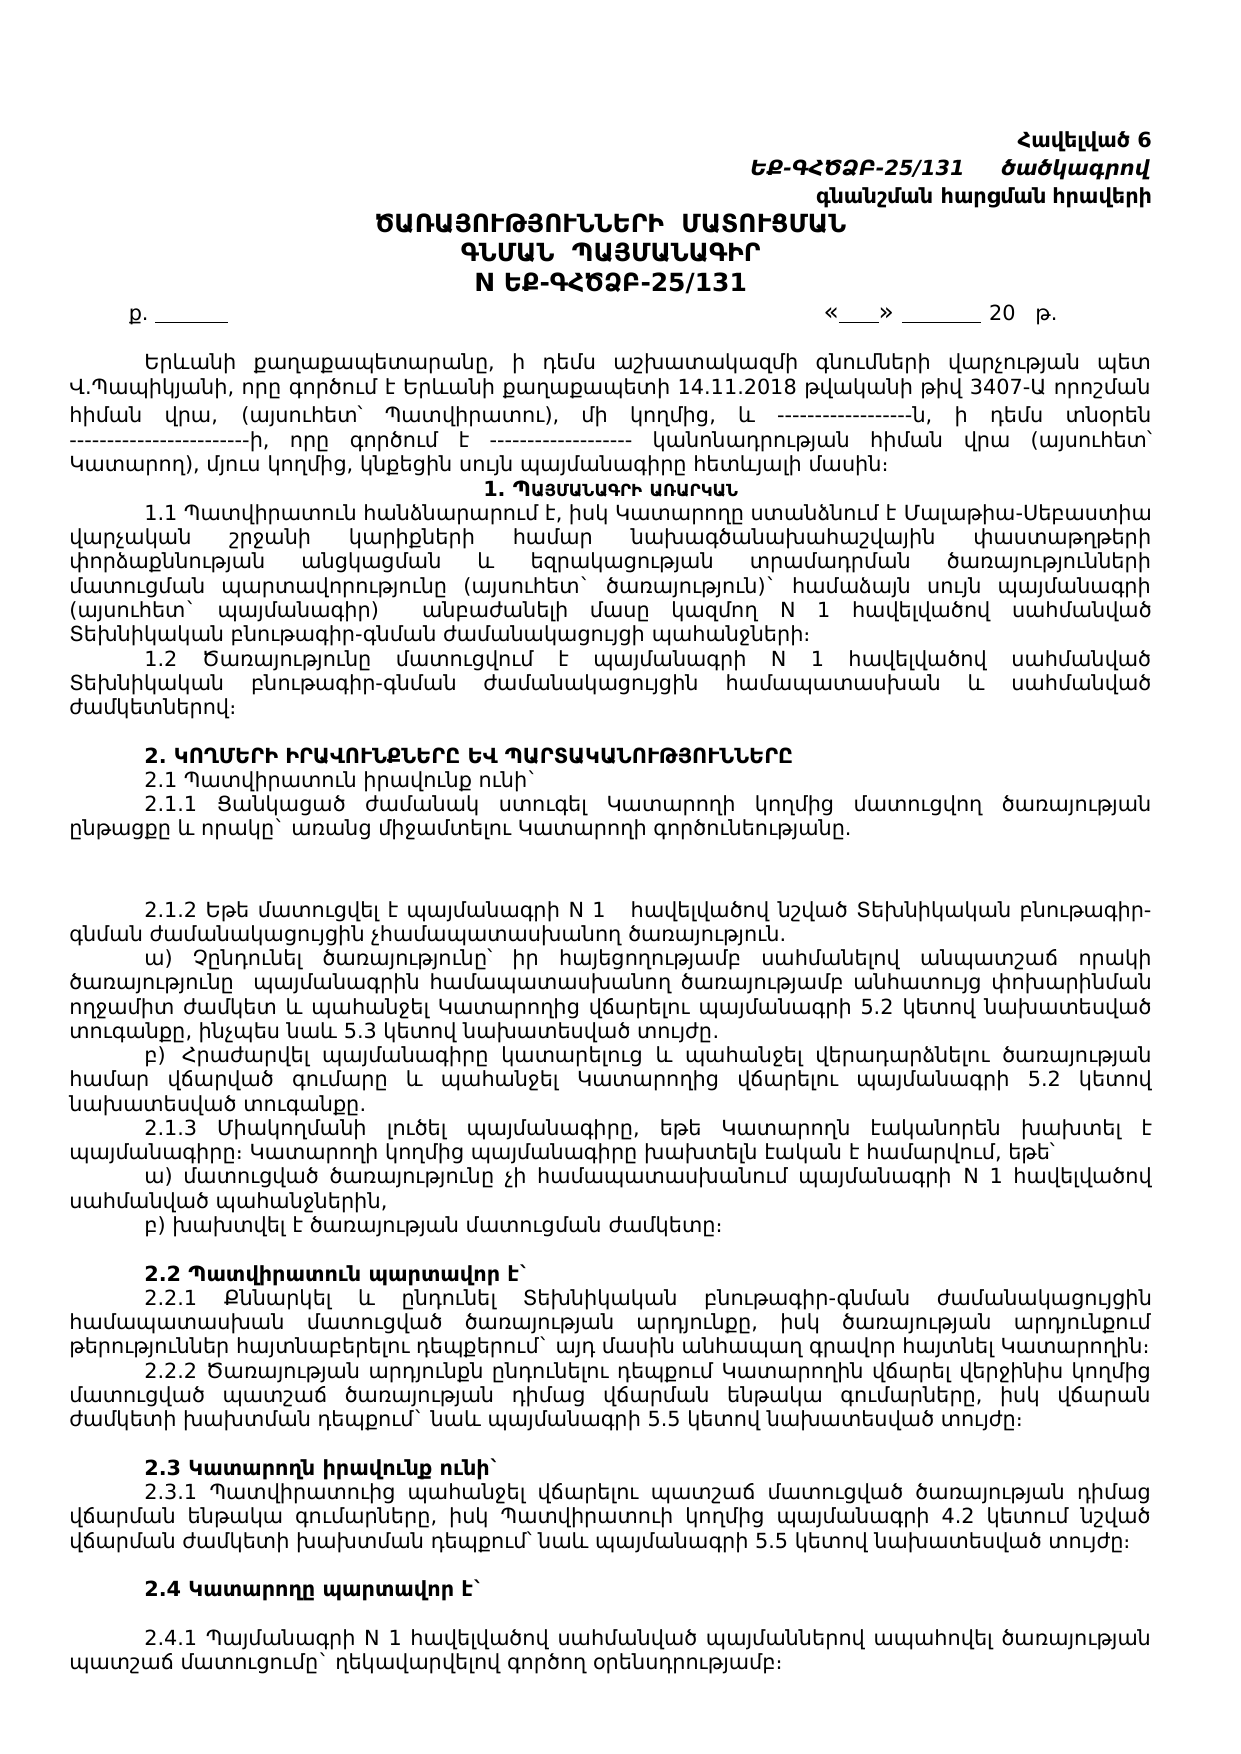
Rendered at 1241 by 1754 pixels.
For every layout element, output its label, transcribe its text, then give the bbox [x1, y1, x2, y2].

text 2.4.1 Պայմանագրի N 1 հավելվածով սահմանված պայմաններով ապահովել ծառայության պատշաճ մատուցումը` ղեկավարվելով գործող օրենսդրությամբ։ [69, 1626, 1152, 1674]
text 2.1.3 Միակողմանի լուծել պայմանագիրը, եթե Կատարողն էականորեն խախտել է պայմանագիրը։ Կատարողի կողմից պայմանագիրը խախտելն էական է համարվում, եթե՝ [69, 1116, 1152, 1164]
text բ) Հրաժարվել պայմանագիրը կատարելուց և պահանջել վերադարձնելու ծառայության համար վճարված գումարը և պահանջել Կատարողից վճարելու պայմանագրի 5.2 կետով նախատեսված տուգանքը. [69, 1043, 1152, 1116]
text 2.2.1 Քննարկել և ընդունել Տեխնիկական բնութագիր-գնման ժամանակացույցին համապատասխան մատուցված ծառայության արդյունքը, իսկ ծառայության արդյունքում թերություններ հայտնաբերելու դեպքերում` այդ մասին անհապաղ գրավոր հայտնել Կատարողին։ [69, 1286, 1152, 1359]
text N ԵՔ-ԳՀԾՁԲ-25/131 [54, 268, 1152, 297]
text բ) խախտվել է ծառայության մատուցման ժամկետը։ [69, 1213, 1152, 1237]
text ԳՆՄԱՆ ՊԱՅՄԱՆԱԳԻՐ [54, 239, 1152, 268]
text 1. Պայմանագրի առարկան [54, 477, 1152, 501]
text Հավելված 6 [69, 128, 1152, 153]
text 2.2.2 Ծառայության արդյունքն ընդունելու դեպքում Կատարողին վճարել վերջինիս կողմից մատուցված պատշաճ ծառայության դիմաց վճարման ենթակա գումարները, իսկ վճարան ժամկետի խախտման դեպքում` նաև պայմանագրի 5.5 կետով նախատեսված տույժը։ [69, 1359, 1152, 1432]
text 2.4 Կատարողը պարտավոր է` [69, 1577, 1152, 1601]
text 2.1.2 Եթե մատուցվել է պայմանագրի N 1 հավելվածով նշված Տեխնիկական բնութագիր-գնման ժամանակացույցին չհամապատասխանող ծառայություն. [69, 898, 1152, 946]
text 2. ԿՈՂՄԵՐԻ ԻՐԱՎՈՒՆՔՆԵՐԸ ԵՎ ՊԱՐՏԱԿԱՆՈՒԹՅՈՒՆՆԵՐԸ [69, 744, 1152, 768]
text ք. « » 20 թ. [69, 297, 1152, 326]
text 1.1 Պատվիրատուն հանձնարարում է, իսկ Կատարողը ստանձնում է Մալաթիա-Սեբաստիա վարչական շրջանի կարիքների համար նախագծանախահաշվային փաստաթղթերի փորձաքննության անցկացման և եզրակացության տրամադրման ծառայությունների մատուցման պարտավորությունը (այսուհետ` ծառայություն)` համաձայն սույն պայմանագրի (այսուհետ` պայմանագիր) անբաժանելի մասը կազմող N 1 հավելվածով սահմանված Տեխնիկական բնութագիր-գնման ժամանակացույցի պահանջների։ [69, 501, 1152, 647]
text 2.3 Կատարողն իրավունք ունի` [69, 1456, 1152, 1480]
text 1.2 Ծառայությունը մատուցվում է պայմանագրի N 1 հավելվածով սահմանված Տեխնիկական բնութագիր-գնման ժամանակացույցին համապատասխան և սահմանված ժամկետներով։ [69, 647, 1152, 719]
text 2.1.1 Ցանկացած ժամանակ ստուգել Կատարողի կողմից մատուցվող ծառայության ընթացքը և որակը` առանց միջամտելու Կատարողի գործունեությանը. [69, 792, 1152, 841]
text ԵՔ-ԳՀԾՁԲ-25/131 ծածկագրով [69, 153, 1152, 181]
text ԾԱՌԱՅՈՒԹՅՈՒՆՆԵՐԻ ՄԱՏՈՒՑՄԱՆ [54, 209, 1152, 239]
text Երևանի քաղաքապետարանը, ի դեմս աշխատակազմի գնումների վարչության պետ Վ.Պապիկյանի, որը գործում է Երևանի քաղաքապետի 14.11.2018 թվականի թիվ 3407-Ա որոշման հիման վրա, (այսուհետ՝ Պատվիրատու), մի կողմից, և ------------------ն, ի դեմս տնօրեն ------------------------ի, որը գործում է ------------------- կանոնադրության հիման վրա (այսուհետ՝ Կատարող), մյուս կողմից, կնքեցին սույն պայմանագիրը հետևյալի մասին։ [69, 350, 1152, 477]
text 2.3.1 Պատվիրատուից պահանջել վճարելու պատշաճ մատուցված ծառայության դիմաց վճարման ենթակա գումարները, իսկ Պատվիրատուի կողմից պայմանագրի 4.2 կետում նշված վճարման ժամկետի խախտման դեպքում՝ նաև պայմանագրի 5.5 կետով նախատեսված տույժը։ [69, 1480, 1152, 1553]
text ա) Չընդունել ծառայությունը՝ իր հայեցողությամբ սահմանելով անպատշաճ որակի ծառայությունը պայմանագրին համապատասխանող ծառայությամբ անհատույց փոխարինման ողջամիտ ժամկետ և պահանջել Կատարողից վճարելու պայմանագրի 5.2 կետով նախատեսված տուգանքը, ինչպես նաև 5.3 կետով նախատեսված տույժը. [69, 946, 1152, 1043]
text ա) մատուցված ծառայությունը չի համապատասխանում պայմանագրի N 1 հավելվածով սահմանված պահանջներին, [69, 1164, 1152, 1213]
text 2.2 Պատվիրատուն պարտավոր է` [69, 1262, 1152, 1286]
text 2.1 Պատվիրատուն իրավունք ունի` [69, 768, 1152, 792]
text գնանշման հարցման հրավերի [69, 181, 1152, 209]
